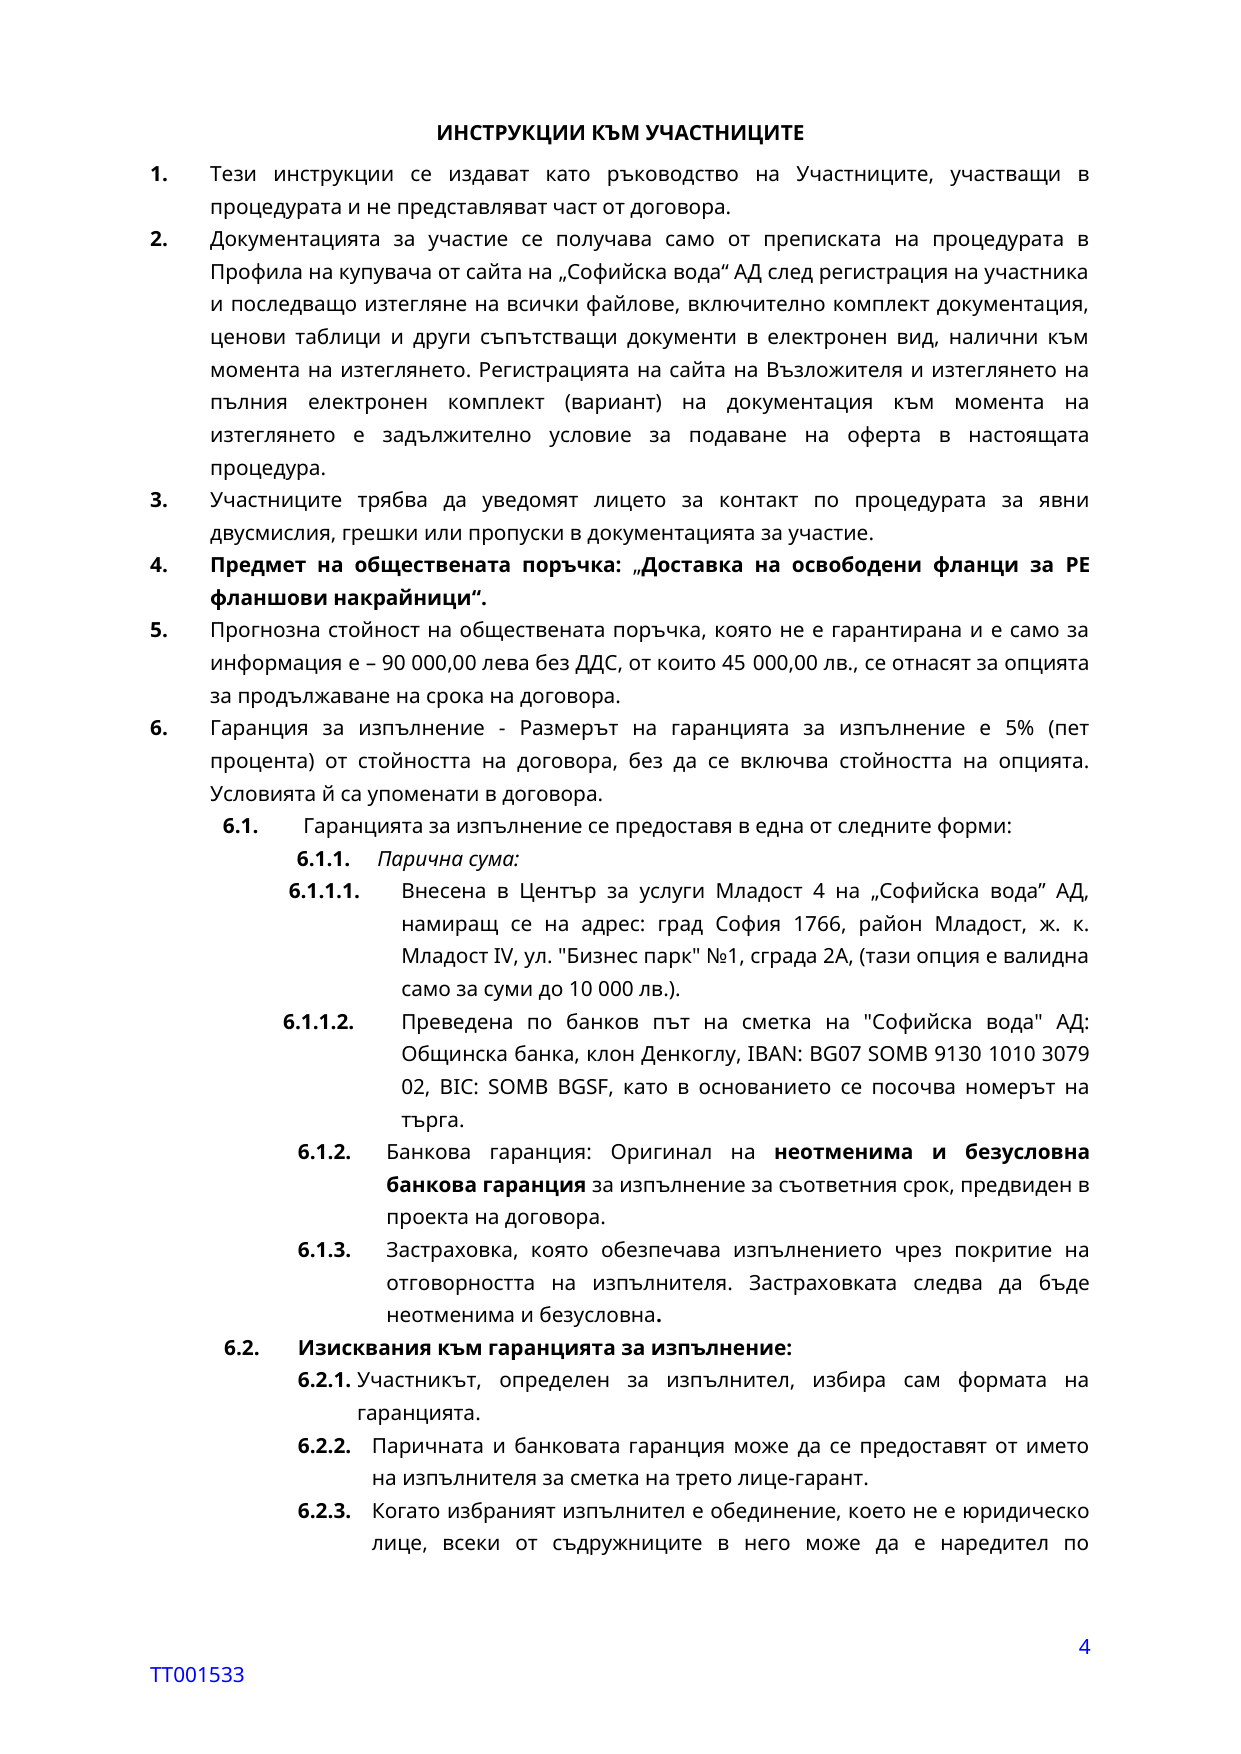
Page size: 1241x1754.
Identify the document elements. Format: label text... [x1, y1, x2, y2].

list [298, 1496, 1090, 1557]
list Внесена в Център за услуги Младост 4 на „Софийска вода” АД, намиращ се на адрес: град София 1766, район Младост, ж. к. Младост ІV, ул. "Бизнес парк" №1, сграда 2А, (тази опция е валидна само за суми до 10 000 лв.). [288, 876, 1090, 1003]
list Изисквания към гаранцията за изпълнение: [224, 1333, 1090, 1361]
list Участниците трябва да уведомят лицето за контакт по процедурата за явни двусмислия, грешки или пропуски в документацията за участие. [150, 485, 1090, 546]
text ИНСТРУКЦИИ КЪМ УЧАСТНИЦИТЕ [150, 118, 1090, 147]
list Застраховка, която обезпечава изпълнението чрез покритие на отговорността на изпълнителя. Застраховката следва да бъде неотменима и безусловна. [298, 1235, 1090, 1329]
list Тези инструкции се издават като ръководство на Участниците, участващи в процедурата и не представляват част от договора. [150, 159, 1090, 220]
list Банкова гаранция: Оригинал на неотменима и безусловна банкова гаранция за изпълнение за съответния срок, предвиден в проекта на договора. [298, 1137, 1090, 1231]
list Парична сума: [297, 844, 1090, 872]
list Предмет на обществената поръчка: „Доставка на освободени фланци за PE фланшови накрайници“. [150, 550, 1090, 611]
list Прогнозна стойност на обществената поръчка, която не е гарантирана и е само за информация е – 90 000,00 лева без ДДС, от които 45 000,00 лв., се отнасят за опцията за продължаване на срока на договора. [150, 616, 1090, 709]
list Преведена по банков път на сметка на "Софийска вода" АД: Общинска банка, клон Денкоглу, IBAN: BG07 SOMB 9130 1010 3079 02, BIC: SOMB BGSF, като в основанието се посочва номерът на търга. [283, 1007, 1090, 1133]
list Документацията за участие се получава само от преписката на процедурата в Профила на купувача от сайта на „Софийска вода“ АД след регистрация на участника и последващо изтегляне на всички файлове, включително комплект документация, ценови таблици и други съпътстващи документи в електронен вид, налични към момента на изтеглянето. Регистрацията на сайта на Възложителя и изтеглянето на пълния електронен комплект (вариант) на документация към момента на изтеглянето е задължително условие за подаване на оферта в настоящата процедура. [150, 224, 1090, 481]
list Гаранцията за изпълнение се предоставя в една от следните форми: [223, 811, 1090, 840]
list Гаранция за изпълнение - Размерът на гаранцията за изпълнение е 5% (пет процента) от стойността на договора, без да се включва стойността на опцията. Условията й са упоменати в договора. [150, 713, 1090, 807]
list Участникът, определен за изпълнител, избира сам формата на гаранцията. [298, 1366, 1090, 1427]
list Паричната и банковата гаранция може да се предоставят от името на изпълнителя за сметка на трето лице-гарант. [298, 1431, 1090, 1492]
